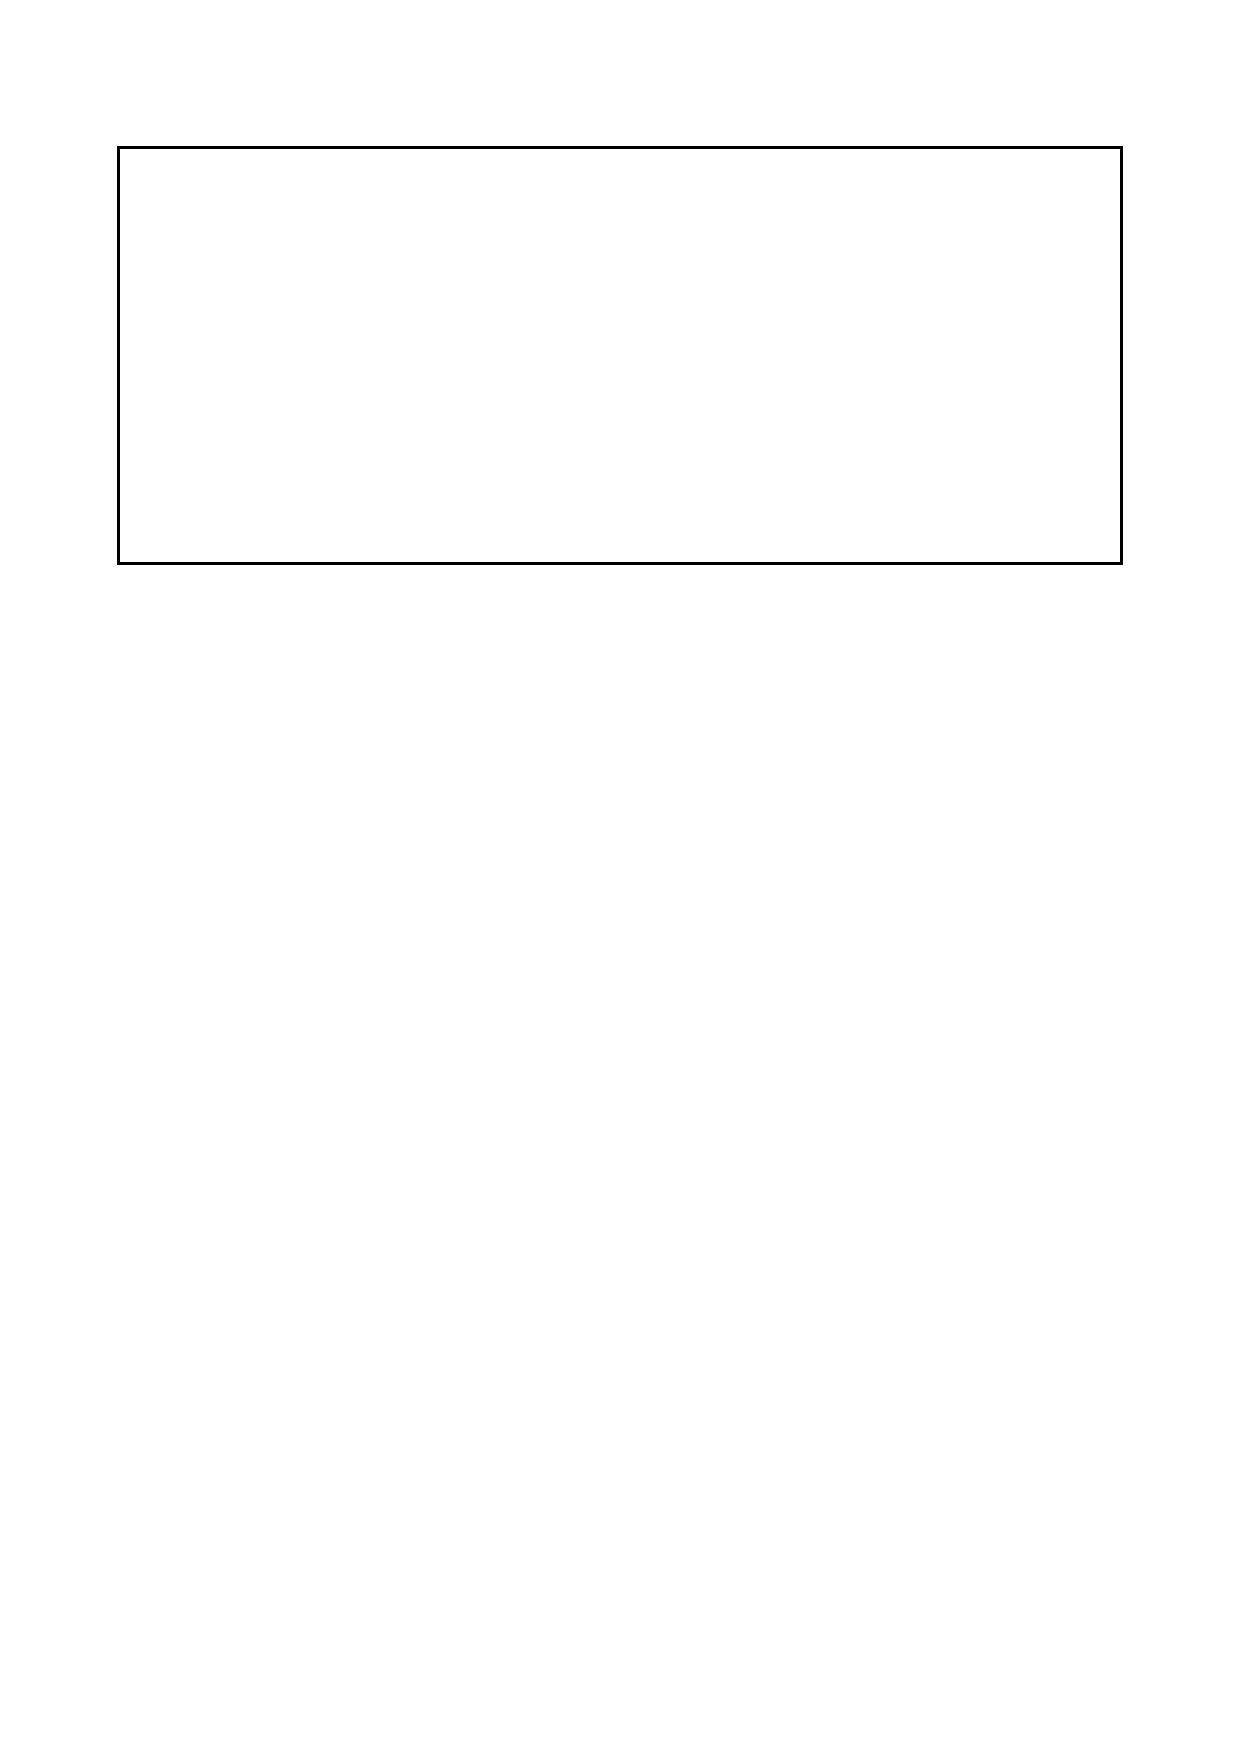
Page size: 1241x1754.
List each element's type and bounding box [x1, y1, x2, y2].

table_cell [120, 149, 1120, 562]
